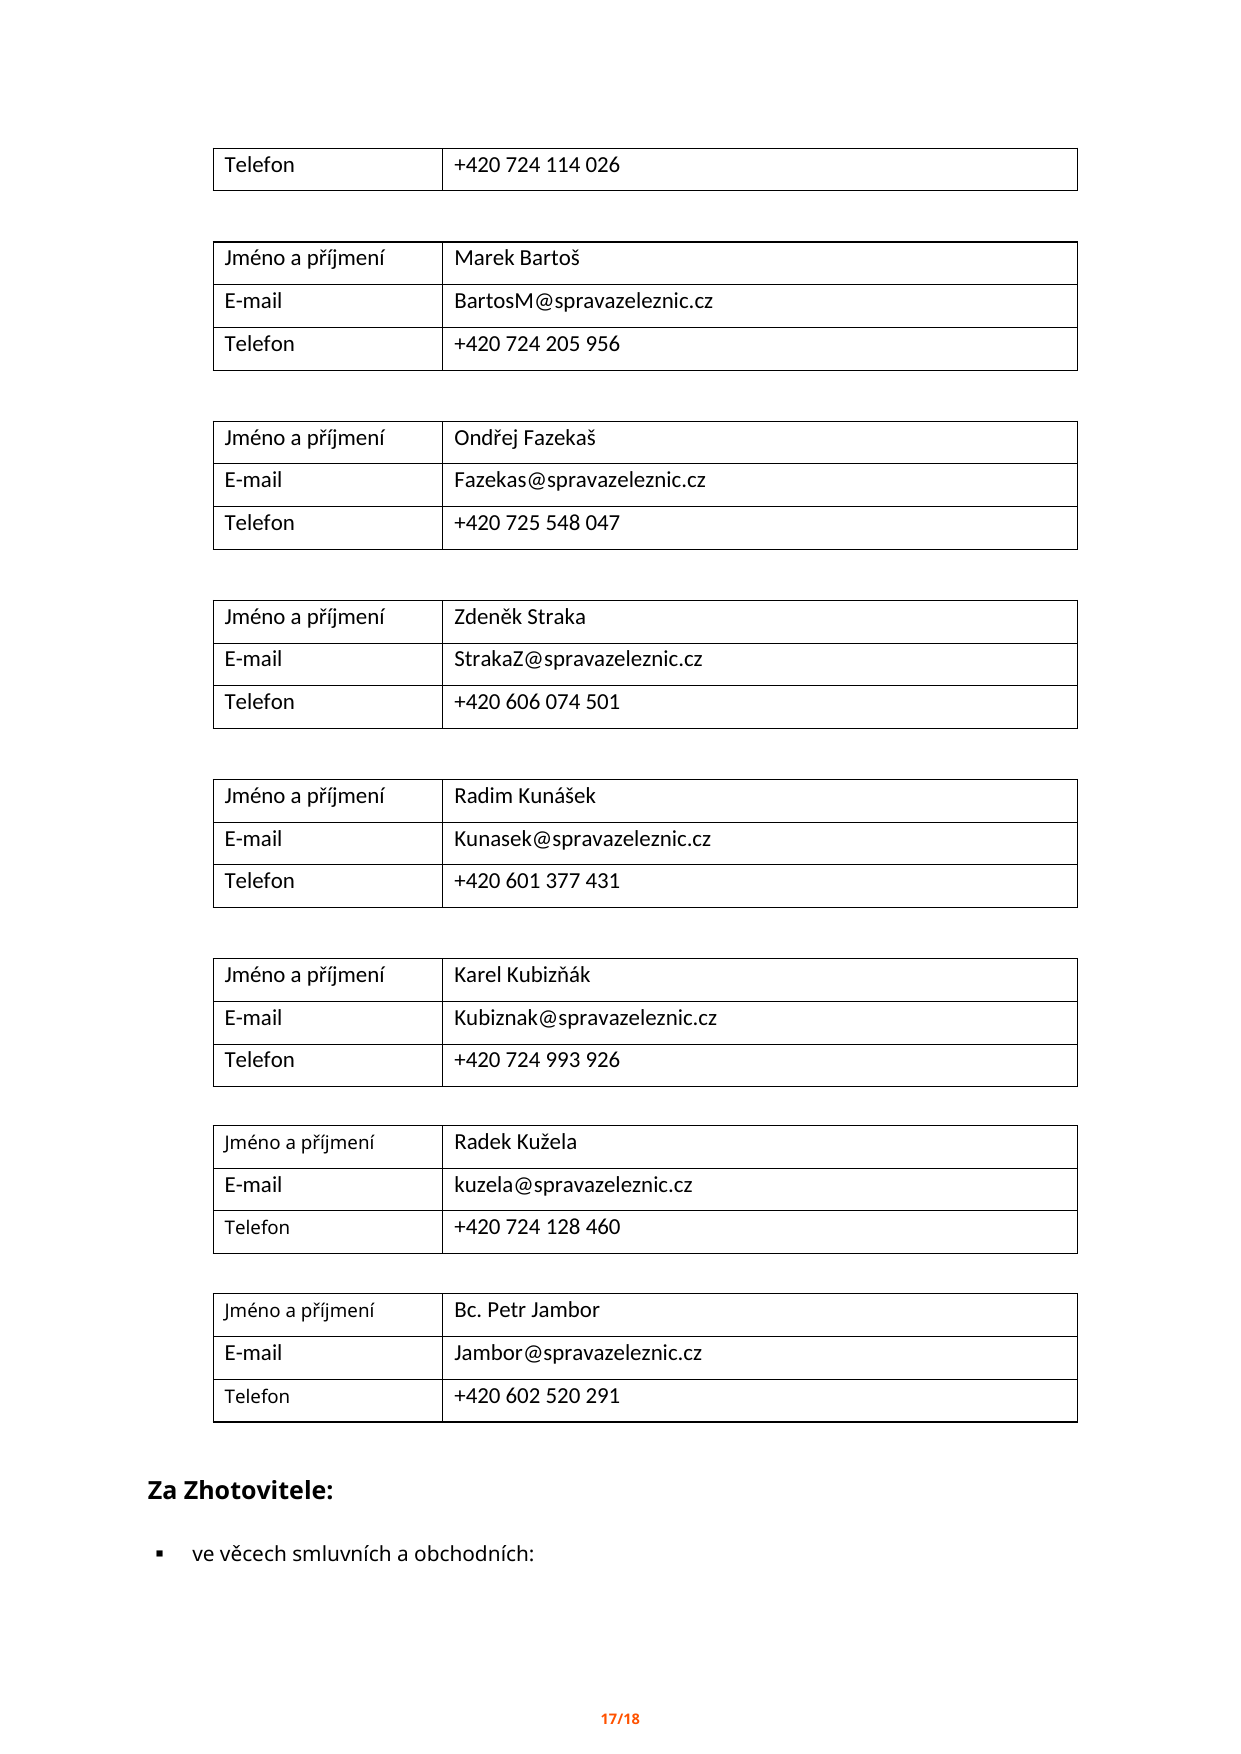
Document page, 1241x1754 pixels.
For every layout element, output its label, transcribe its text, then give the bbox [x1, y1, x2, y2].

table_cell Telefon [214, 865, 442, 907]
table_cell +420 602 520 291 [443, 1380, 1077, 1421]
table_cell E-mail [214, 464, 442, 506]
table_cell StrakaZ@spravazeleznic.cz [443, 644, 1077, 685]
table_header Bc. Petr Jambor [443, 1294, 1077, 1336]
table_cell Kubiznak@spravazeleznic.cz [443, 1002, 1077, 1043]
table_cell Jambor@spravazeleznic.cz [443, 1337, 1077, 1379]
table_cell Telefon [214, 507, 442, 549]
table_header Karel Kubizňák [443, 959, 1077, 1001]
table_cell E-mail [214, 1002, 442, 1043]
list ve věcech smluvních a obchodních: [154, 1537, 1093, 1568]
table_header Marek Bartoš [443, 243, 1077, 284]
text Za Zhotovitele: [148, 1472, 1093, 1506]
table_cell Telefon [214, 686, 442, 728]
table_cell Kunasek@spravazeleznic.cz [443, 823, 1077, 864]
table_header Jméno a příjmení [214, 959, 442, 1001]
table_header Ondřej Fazekaš [443, 422, 1077, 463]
table_cell +420 724 114 026 [443, 149, 1077, 190]
table_cell kuzela@spravazeleznic.cz [443, 1169, 1077, 1210]
table_header Zdeněk Straka [443, 601, 1077, 642]
table_header Jméno a příjmení [214, 601, 442, 642]
table_header Jméno a příjmení [214, 1294, 442, 1336]
table_cell Fazekas@spravazeleznic.cz [443, 464, 1077, 506]
table_cell Telefon [214, 328, 442, 369]
table_header Radim Kunášek [443, 780, 1077, 822]
table_header Radek Kužela [443, 1126, 1077, 1168]
table_cell E-mail [214, 1337, 442, 1379]
table_cell E-mail [214, 644, 442, 685]
table_cell Telefon [214, 1380, 442, 1421]
table_header Jméno a příjmení [214, 422, 442, 463]
table_cell +420 724 128 460 [443, 1211, 1077, 1253]
table_cell Telefon [214, 1211, 442, 1253]
table_cell +420 606 074 501 [443, 686, 1077, 728]
table_cell +420 601 377 431 [443, 865, 1077, 907]
table_header Jméno a příjmení [214, 780, 442, 822]
table_cell +420 724 205 956 [443, 328, 1077, 369]
table_cell E-mail [214, 823, 442, 864]
table_cell E-mail [214, 1169, 442, 1210]
table_cell Telefon [214, 1045, 442, 1086]
table_cell +420 724 993 926 [443, 1045, 1077, 1086]
table_cell BartosM@spravazeleznic.cz [443, 285, 1077, 327]
table_cell +420 725 548 047 [443, 507, 1077, 549]
table_header Jméno a příjmení [214, 1126, 442, 1168]
table_header Jméno a příjmení [214, 243, 442, 284]
table_cell E-mail [214, 285, 442, 327]
table_cell Telefon [214, 149, 442, 190]
